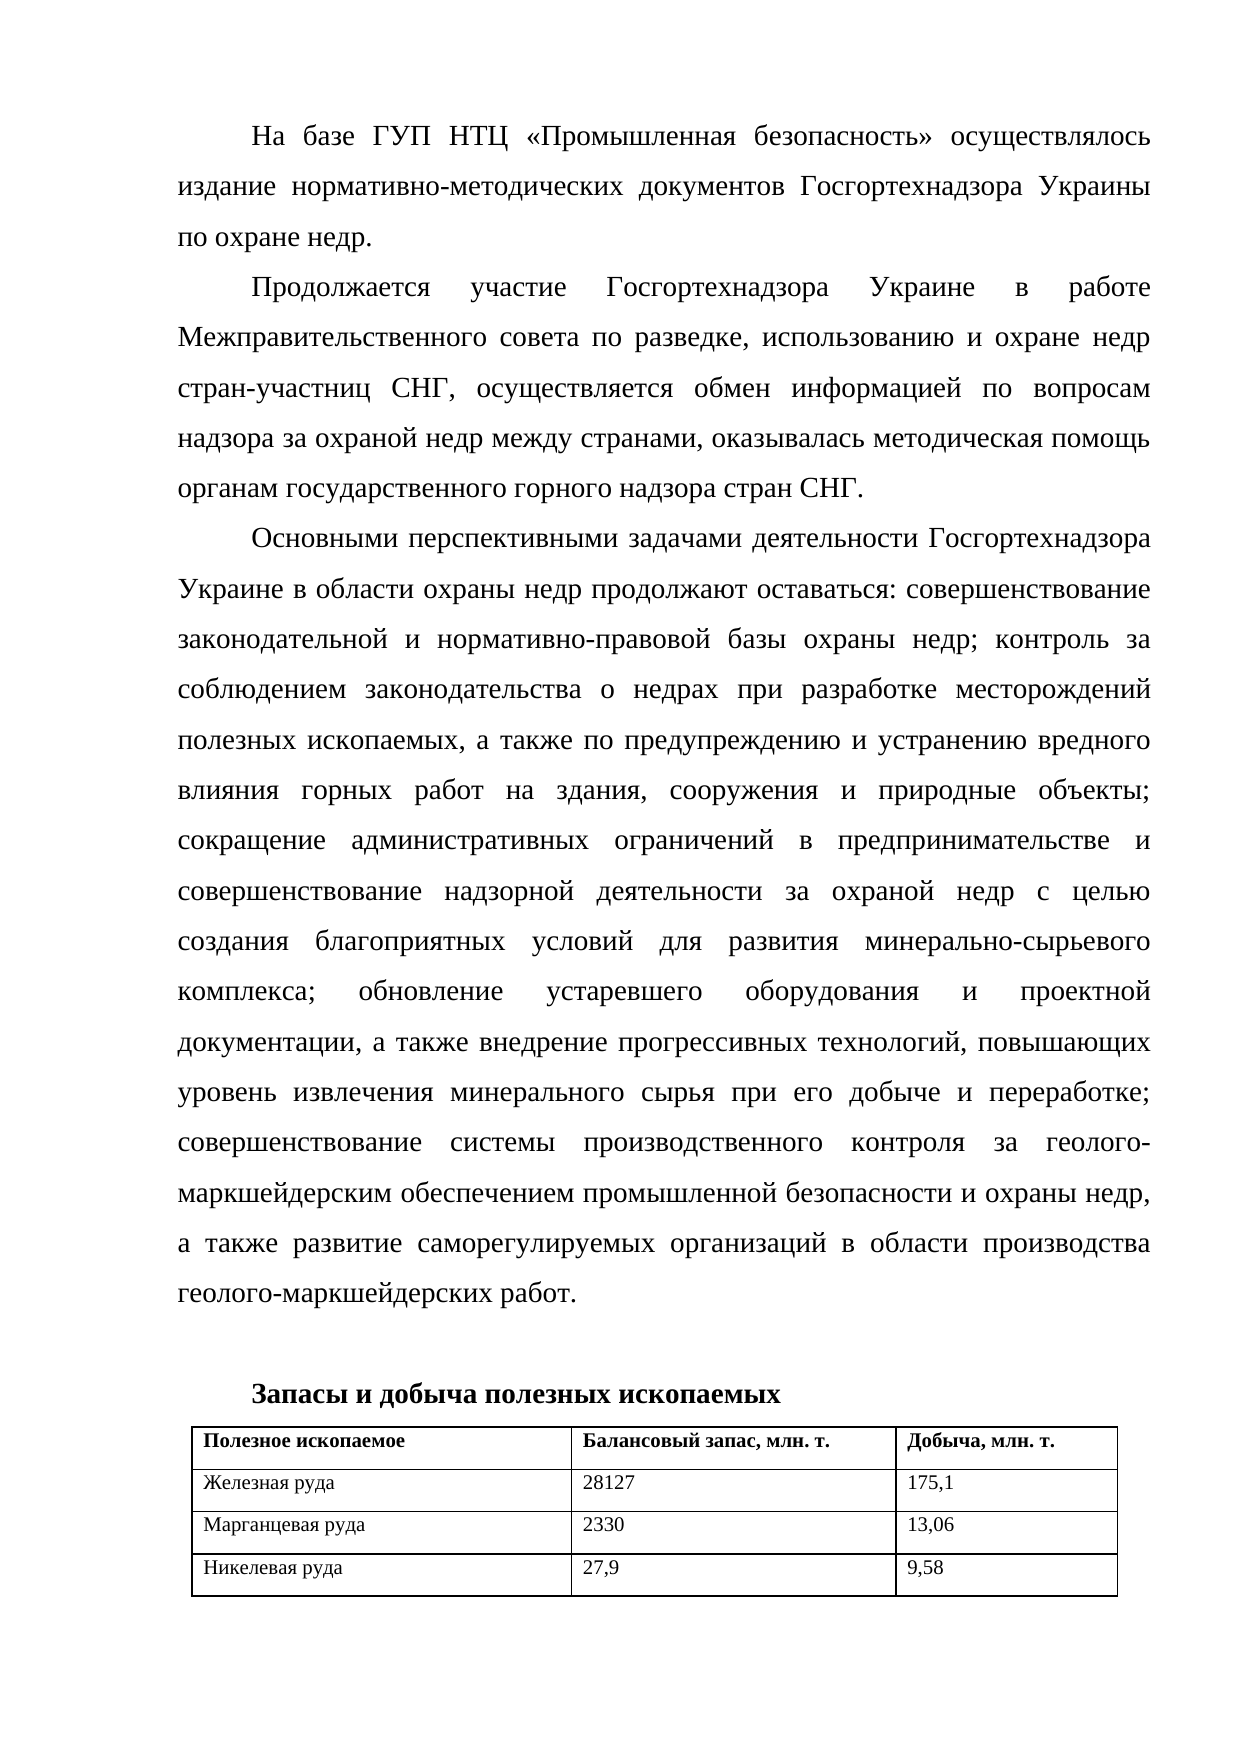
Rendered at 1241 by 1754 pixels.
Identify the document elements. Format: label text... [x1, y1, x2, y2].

text Продолжается участие Госгортехнадзора Украине в работе Межправительственного совета по разведке, использованию и охране недр стран-участниц СНГ, осуществляется обмен информацией по вопросам надзора за охраной недр между странами, оказывалась методическая помощь органам государственного горного надзора стран СНГ. [177, 269, 1152, 504]
table_cell 27,9 [572, 1555, 895, 1595]
table_cell Никелевая руда [193, 1555, 571, 1595]
table_cell Железная руда [193, 1470, 571, 1511]
table_header Полезное ископаемое [193, 1428, 571, 1468]
table_header Добыча, млн. т. [897, 1428, 1117, 1468]
table_header Балансовый запас, млн. т. [572, 1428, 895, 1468]
table_cell 9,58 [897, 1555, 1117, 1595]
text На базе ГУП НТЦ «Промышленная безопасность» осуществлялось издание нормативно-методических документов Госгортехнадзора Украины по охране недр. [177, 118, 1152, 252]
table_cell Марганцевая руда [193, 1512, 571, 1553]
table_cell 13,06 [897, 1512, 1117, 1553]
table_cell 175,1 [897, 1470, 1117, 1511]
text Основными перспективными задачами деятельности Госгортехнадзора Украине в области охраны недр продолжают оставаться: совершенствование законодательной и нормативно-правовой базы охраны недр; контроль за соблюдением законодательства о недрах при разработке месторождений полезных ископаемых, а также по предупреждению и устранению вредного влияния горных работ на здания, сооружения и природные объекты; сокращение административных ограничений в предпринимательстве и совершенствование надзорной деятельности за охраной недр с целью создания благоприятных условий для развития минерально-сырьевого комплекса; обновление устаревшего оборудования и проектной документации, а также внедрение прогрессивных технологий, повышающих уровень извлечения минерального сырья при его добыче и переработке; совершенствование системы производственного контроля за геолого-маркшейдерским обеспечением промышленной безопасности и охраны недр, а также развитие саморегулируемых организаций в области производства геолого-маркшейдерских работ. [177, 521, 1152, 1309]
table_cell 28127 [572, 1470, 895, 1511]
subtitle Запасы и добыча полезных ископаемых [177, 1376, 1152, 1409]
table_cell 2330 [572, 1512, 895, 1553]
